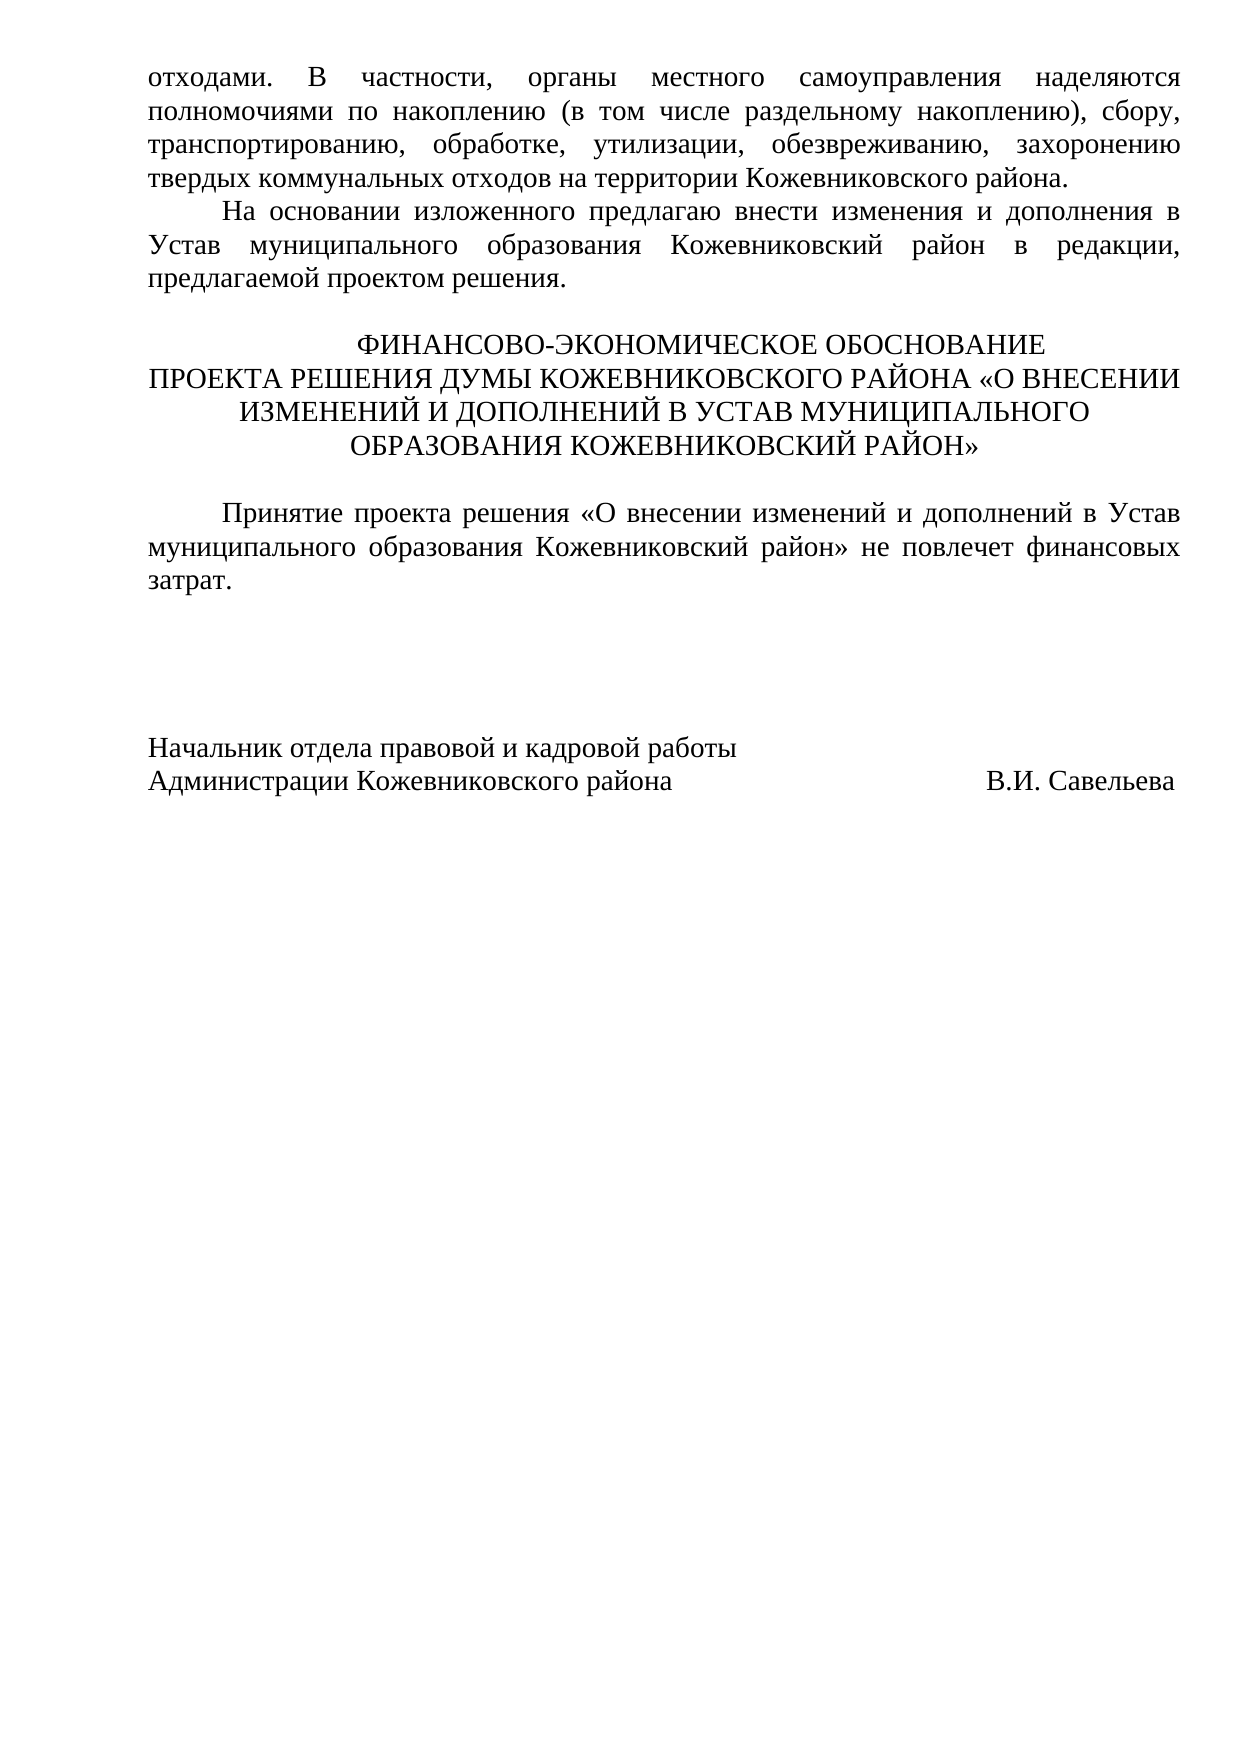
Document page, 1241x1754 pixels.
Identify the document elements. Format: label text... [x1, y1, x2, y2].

text На основании изложенного предлагаю внести изменения и дополнения в Устав муниципального образования Кожевниковский район в редакции, предлагаемой проектом решения. [148, 193, 1181, 294]
text ФИНАНСОВО-ЭКОНОМИЧЕСКОЕ ОБОСНОВАНИЕ [148, 327, 1181, 361]
text Начальник отдела правовой и кадровой работы [148, 730, 1181, 763]
text Принятие проекта решения «О внесении изменений и дополнений в Устав муниципального образования Кожевниковский район» не повлечет финансовых затрат. [148, 495, 1181, 596]
text Администрации Кожевниковского района В.И. Савельева [148, 763, 1181, 797]
text ПРОЕКТА РЕШЕНИЯ ДУМЫ КОЖЕВНИКОВСКОГО РАЙОНА «О ВНЕСЕНИИ ИЗМЕНЕНИЙ И ДОПОЛНЕНИЙ В УСТАВ МУНИЦИПАЛЬНОГО ОБРАЗОВАНИЯ КОЖЕВНИКОВСКИЙ РАЙОН» [148, 361, 1181, 462]
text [148, 59, 1181, 193]
